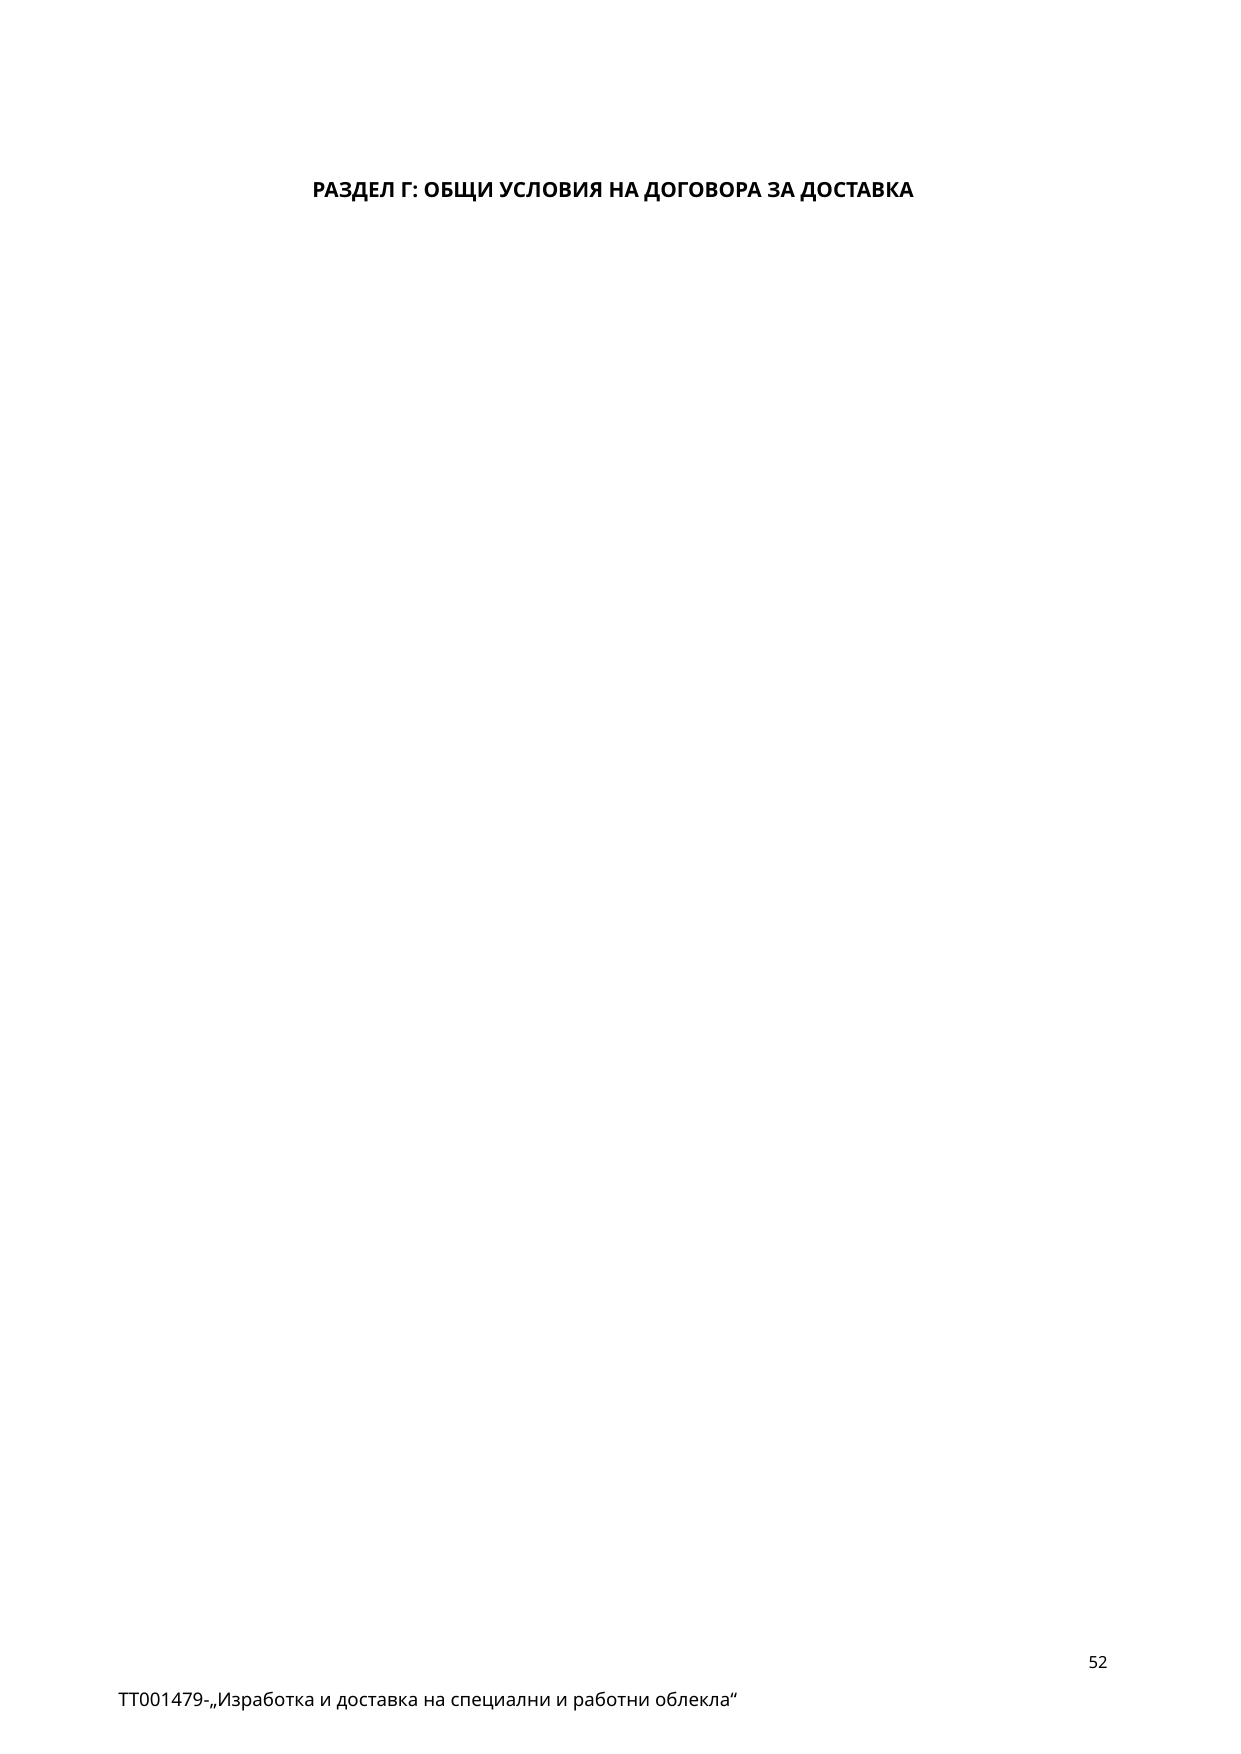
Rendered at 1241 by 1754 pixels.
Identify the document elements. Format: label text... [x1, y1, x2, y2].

subtitle РАЗДЕЛ Г: ОБЩИ УСЛОВИЯ НА ДОГОВОРА ЗА ДОСТАВКА [118, 175, 1107, 203]
